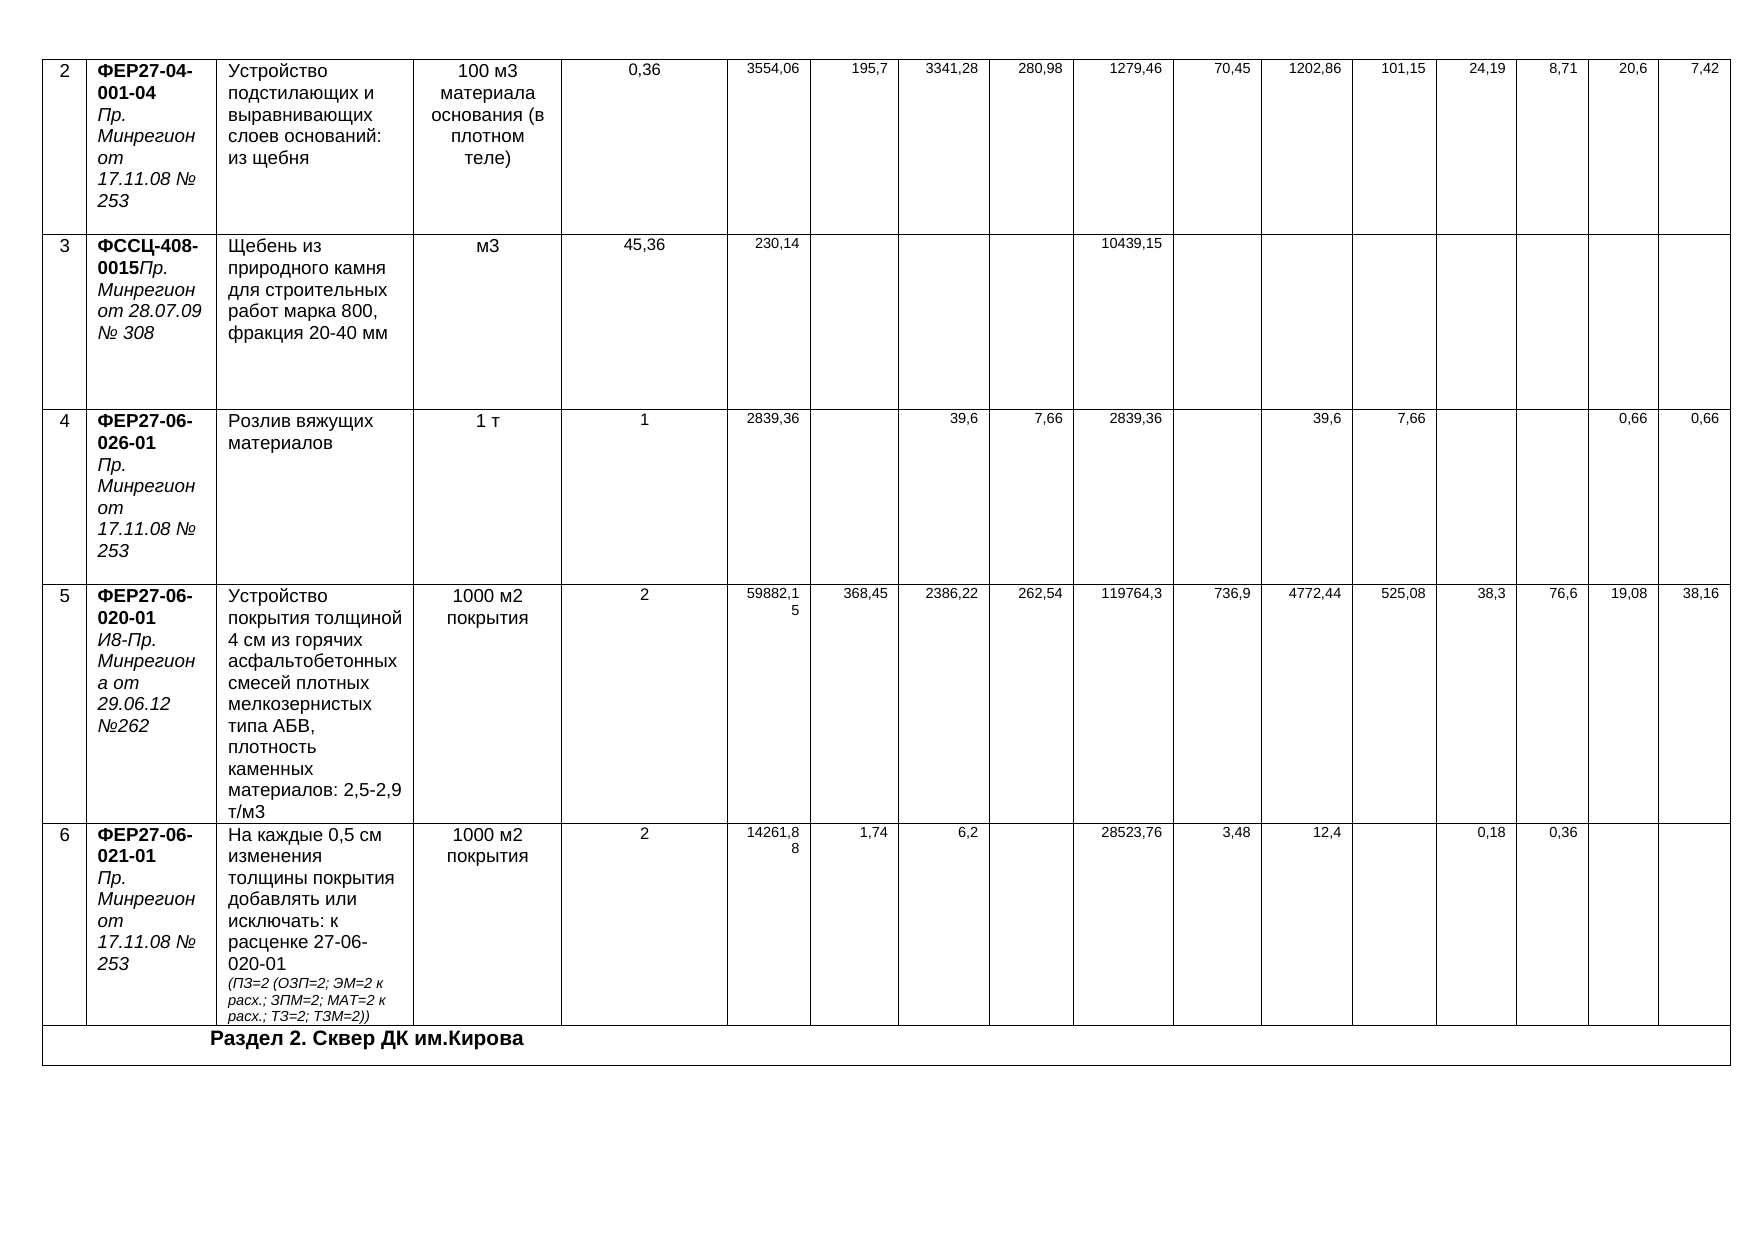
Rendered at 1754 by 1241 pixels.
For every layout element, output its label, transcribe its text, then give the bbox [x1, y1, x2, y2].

table_cell 7,42 [1659, 60, 1730, 234]
table_cell 45,36 [562, 235, 727, 409]
table_cell 262,54 [990, 585, 1073, 822]
table_cell [1262, 235, 1352, 409]
table_cell [811, 410, 898, 584]
table_cell 6 [43, 824, 86, 1025]
table_cell 12,4 [1262, 824, 1352, 1025]
table_cell 5 [43, 585, 86, 822]
table_cell 7,66 [990, 410, 1073, 584]
table_cell 28523,76 [1074, 824, 1173, 1025]
table_cell 39,6 [1262, 410, 1352, 584]
table_cell [990, 235, 1073, 409]
table_cell 280,98 [990, 60, 1073, 234]
table_cell 38,3 [1437, 585, 1516, 822]
table_cell [1174, 235, 1261, 409]
table_cell 368,45 [811, 585, 898, 822]
table_cell [990, 824, 1073, 1025]
table_cell [1517, 410, 1588, 584]
table_cell 2839,36 [1074, 410, 1173, 584]
table_cell 24,19 [1437, 60, 1516, 234]
table_cell ФЕР27-06-026-01 Пр. Минрегион от 17.11.08 № 253 [87, 410, 216, 584]
table_cell Устройство покрытия толщиной 4 см из горячих асфальтобетонных смесей плотных мелкозернистых типа АБВ, плотность каменных материалов: 2,5-2,9 т/м3 [217, 585, 413, 822]
table_cell 1202,86 [1262, 60, 1352, 234]
table_cell 736,9 [1174, 585, 1261, 822]
table_cell 0,36 [562, 60, 727, 234]
table_cell [1437, 235, 1516, 409]
table_cell ФЕР27-04-001-04 Пр. Минрегион от 17.11.08 № 253 [87, 60, 216, 234]
table_cell 4772,44 [1262, 585, 1352, 822]
table_cell 2 [43, 60, 86, 234]
table_cell ФССЦ-408-0015Пр. Минрегион от 28.07.09 № 308 [87, 235, 216, 409]
table_cell 1000 м2 покрытия [414, 585, 561, 822]
table_cell 20,6 [1589, 60, 1658, 234]
table_cell 1 [562, 410, 727, 584]
table_cell Розлив вяжущих материалов [217, 410, 413, 584]
table_cell 19,08 [1589, 585, 1658, 822]
table_cell 76,6 [1517, 585, 1588, 822]
table_cell 14261,88 [728, 824, 810, 1025]
table_cell 0,18 [1437, 824, 1516, 1025]
table_cell Устройство подстилающих и выравнивающих слоев оснований: из щебня [217, 60, 413, 234]
table_cell 4 [43, 410, 86, 584]
table_cell 2 [562, 585, 727, 822]
table_cell 70,45 [1174, 60, 1261, 234]
table_cell 1000 м2 покрытия [414, 824, 561, 1025]
table_cell 525,08 [1353, 585, 1436, 822]
table_cell [1353, 824, 1436, 1025]
table_cell [899, 235, 989, 409]
table_cell 2386,22 [899, 585, 989, 822]
table_cell 7,66 [1353, 410, 1436, 584]
table_cell [1437, 410, 1516, 584]
table_cell [1659, 235, 1730, 409]
table_cell ФЕР27-06-021-01 Пр. Минрегион от 17.11.08 № 253 [87, 824, 216, 1025]
table_cell 195,7 [811, 60, 898, 234]
table_cell 101,15 [1353, 60, 1436, 234]
table_cell 1,74 [811, 824, 898, 1025]
table_cell 3,48 [1174, 824, 1261, 1025]
table_cell 38,16 [1659, 585, 1730, 822]
table_cell 2 [562, 824, 727, 1025]
table_cell Щебень из природного камня для строительных работ марка 800, фракция 20-40 мм [217, 235, 413, 409]
table_cell 59882,15 [728, 585, 810, 822]
table_cell [1589, 235, 1658, 409]
table_cell 0,66 [1589, 410, 1658, 584]
table_cell [1517, 235, 1588, 409]
table_cell 119764,3 [1074, 585, 1173, 822]
table_cell Раздел 2. Сквер ДК им.Кирова [43, 1026, 1730, 1064]
table_cell 2839,36 [728, 410, 810, 584]
table_cell 230,14 [728, 235, 810, 409]
table_cell 0,66 [1659, 410, 1730, 584]
table_cell [811, 235, 898, 409]
table_cell 10439,15 [1074, 235, 1173, 409]
table_cell 3554,06 [728, 60, 810, 234]
table_cell 8,71 [1517, 60, 1588, 234]
table_cell 100 м3 материала основания (в плотном теле) [414, 60, 561, 234]
table_cell м3 [414, 235, 561, 409]
table_cell 3 [43, 235, 86, 409]
table_cell [1174, 410, 1261, 584]
table_cell [1659, 824, 1730, 1025]
table_cell 3341,28 [899, 60, 989, 234]
table_cell [1353, 235, 1436, 409]
table_cell [1589, 824, 1658, 1025]
table_cell 6,2 [899, 824, 989, 1025]
table_cell ФЕР27-06-020-01 И8-Пр. Минрегиона от 29.06.12 №262 [87, 585, 216, 822]
table_cell На каждые 0,5 см изменения толщины покрытия добавлять или исключать: к расценке 27-06-020-01 (ПЗ=2 (ОЗП=2; ЭМ=2 к расх.; ЗПМ=2; МАТ=2 к расх.; ТЗ=2; ТЗМ=2)) [217, 824, 413, 1025]
table_cell 1279,46 [1074, 60, 1173, 234]
table_cell 1 т [414, 410, 561, 584]
table_cell 0,36 [1517, 824, 1588, 1025]
table_cell 39,6 [899, 410, 989, 584]
